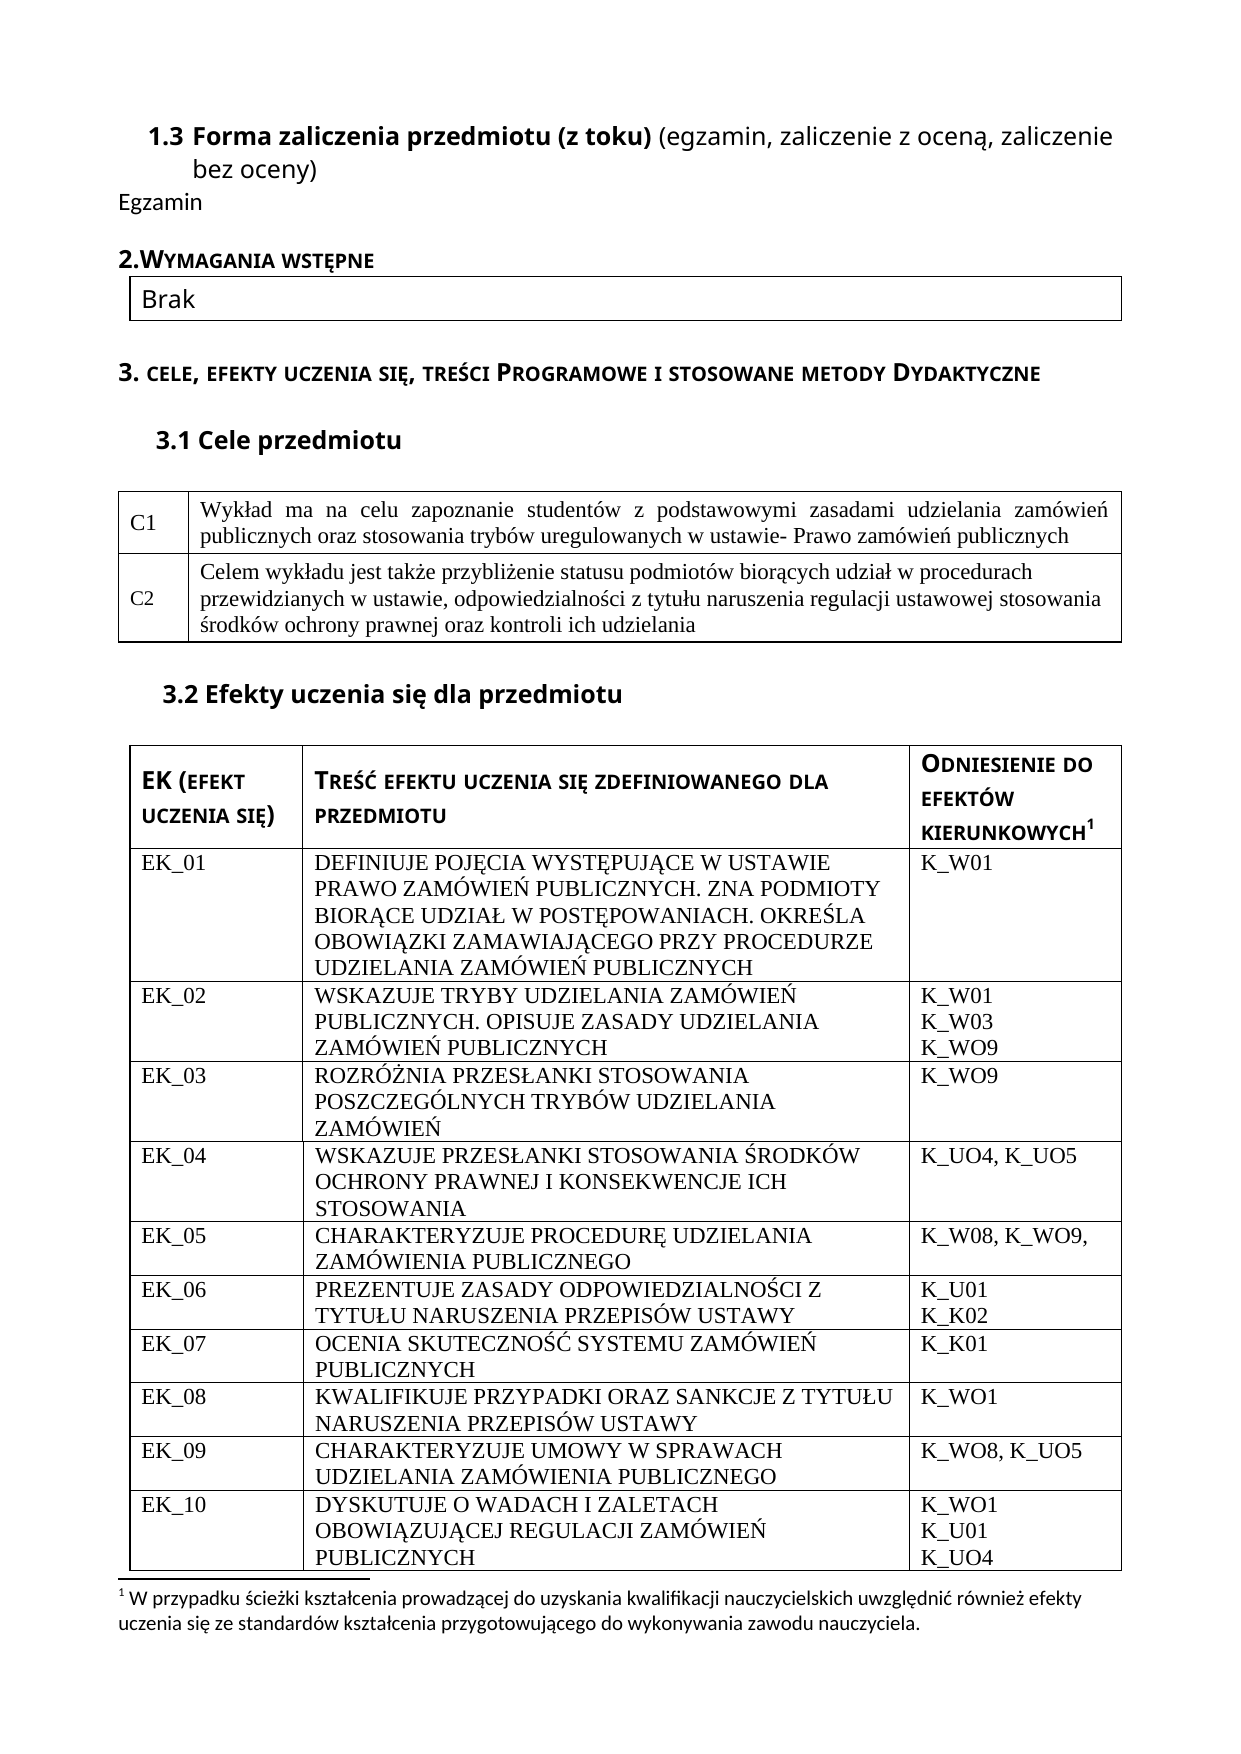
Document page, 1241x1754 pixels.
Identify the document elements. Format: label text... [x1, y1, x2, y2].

table_cell K_WO8, K_UO5 [910, 1437, 1121, 1490]
table_cell K_WO9 [910, 1062, 1121, 1141]
table_cell CHARAKTERYZUJE PROCEDURĘ UDZIELANIA ZAMÓWIENIA PUBLICZNEGO [304, 1222, 909, 1275]
table_header EK (efekt uczenia się) [131, 746, 302, 848]
table_cell Celem wykładu jest także przybliżenie statusu podmiotów biorących udział w procedurach przewidzianych w ustawie, odpowiedzialności z tytułu naruszenia regulacji ustawowej stosowania środków ochrony prawnej oraz kontroli ich udzielania [189, 554, 1121, 641]
text 3.1 Cele przedmiotu [156, 423, 1122, 457]
table_cell EK_10 [131, 1491, 303, 1570]
table_header Odniesienie do efektów kierunkowych [910, 746, 1121, 848]
table_cell EK_02 [131, 982, 302, 1061]
text 2.Wymagania wstępne [118, 242, 1122, 276]
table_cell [304, 1491, 909, 1570]
table_cell OCENIA SKUTECZNOŚĆ SYSTEMU ZAMÓWIEŃ PUBLICZNYCH [304, 1330, 909, 1382]
table_cell EK_07 [131, 1330, 303, 1382]
text Egzamin [118, 186, 1122, 217]
table_cell EK_06 [131, 1276, 303, 1328]
table_cell DEFINIUJE POJĘCIA WYSTĘPUJĄCE W USTAWIE PRAWO ZAMÓWIEŃ PUBLICZNYCH. ZNA PODMIOTY BIORĄCE UDZIAŁ W POSTĘPOWANIACH. OKREŚLA OBOWIĄZKI ZAMAWIAJĄCEGO PRZY PROCEDURZE UDZIELANIA ZAMÓWIEŃ PUBLICZNYCH [303, 849, 909, 981]
text 3.2 Efekty uczenia się dla przedmiotu [162, 677, 1122, 711]
table_cell K_K01 [910, 1330, 1121, 1382]
table_cell K_U01 K_K02 [910, 1276, 1121, 1328]
table_cell WSKAZUJE PRZESŁANKI STOSOWANIA ŚRODKÓW OCHRONY PRAWNEJ I KONSEKWENCJE ICH STOSOWANIA [304, 1142, 909, 1221]
table_cell CHARAKTERYZUJE UMOWY W SPRAWACH UDZIELANIA ZAMÓWIENIA PUBLICZNEGO [304, 1437, 909, 1490]
table_cell WSKAZUJE TRYBY UDZIELANIA ZAMÓWIEŃ PUBLICZNYCH. OPISUJE ZASADY UDZIELANIA ZAMÓWIEŃ PUBLICZNYCH [303, 982, 909, 1061]
table_header Brak [131, 277, 1121, 319]
table_cell K_UO4, K_UO5 [910, 1142, 1121, 1221]
table_cell K_W08, K_WO9, [910, 1222, 1121, 1275]
table_cell K_WO1 [910, 1383, 1121, 1436]
table_cell ROZRÓŻNIA PRZESŁANKI STOSOWANIA POSZCZEGÓLNYCH TRYBÓW UDZIELANIA ZAMÓWIEŃ [303, 1062, 909, 1141]
table_cell C2 [119, 554, 188, 641]
table_cell K_W01 K_W03 K_WO9 [910, 982, 1121, 1061]
text 1.3 Forma zaliczenia przedmiotu (z toku) (egzamin, zaliczenie z oceną, zaliczenie bez oceny) [148, 118, 1122, 186]
table_cell K_W01 [910, 849, 1121, 981]
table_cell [910, 1491, 1121, 1570]
table_cell KWALIFIKUJE PRZYPADKI ORAZ SANKCJE Z TYTUŁU NARUSZENIA PRZEPISÓW USTAWY [304, 1383, 909, 1436]
table_cell EK_08 [131, 1383, 303, 1436]
table_cell EK_04 [131, 1142, 303, 1221]
table_cell EK_09 [131, 1437, 303, 1490]
table_header C1 [119, 492, 188, 553]
table_header Wykład ma na celu zapoznanie studentów z podstawowymi zasadami udzielania zamówień publicznych oraz stosowania trybów uregulowanych w ustawie- Prawo zamówień publicznych [189, 492, 1121, 553]
table_cell EK_05 [131, 1222, 303, 1275]
text 3. cele, efekty uczenia się, treści Programowe i stosowane metody Dydaktyczne [118, 355, 1122, 389]
table_cell EK_01 [131, 849, 302, 981]
table_header Treść efektu uczenia się zdefiniowanego dla przedmiotu [303, 746, 909, 848]
table_cell PREZENTUJE ZASADY ODPOWIEDZIALNOŚCI Z TYTUŁU NARUSZENIA PRZEPISÓW USTAWY [304, 1276, 909, 1328]
table_cell EK_03 [131, 1062, 302, 1141]
